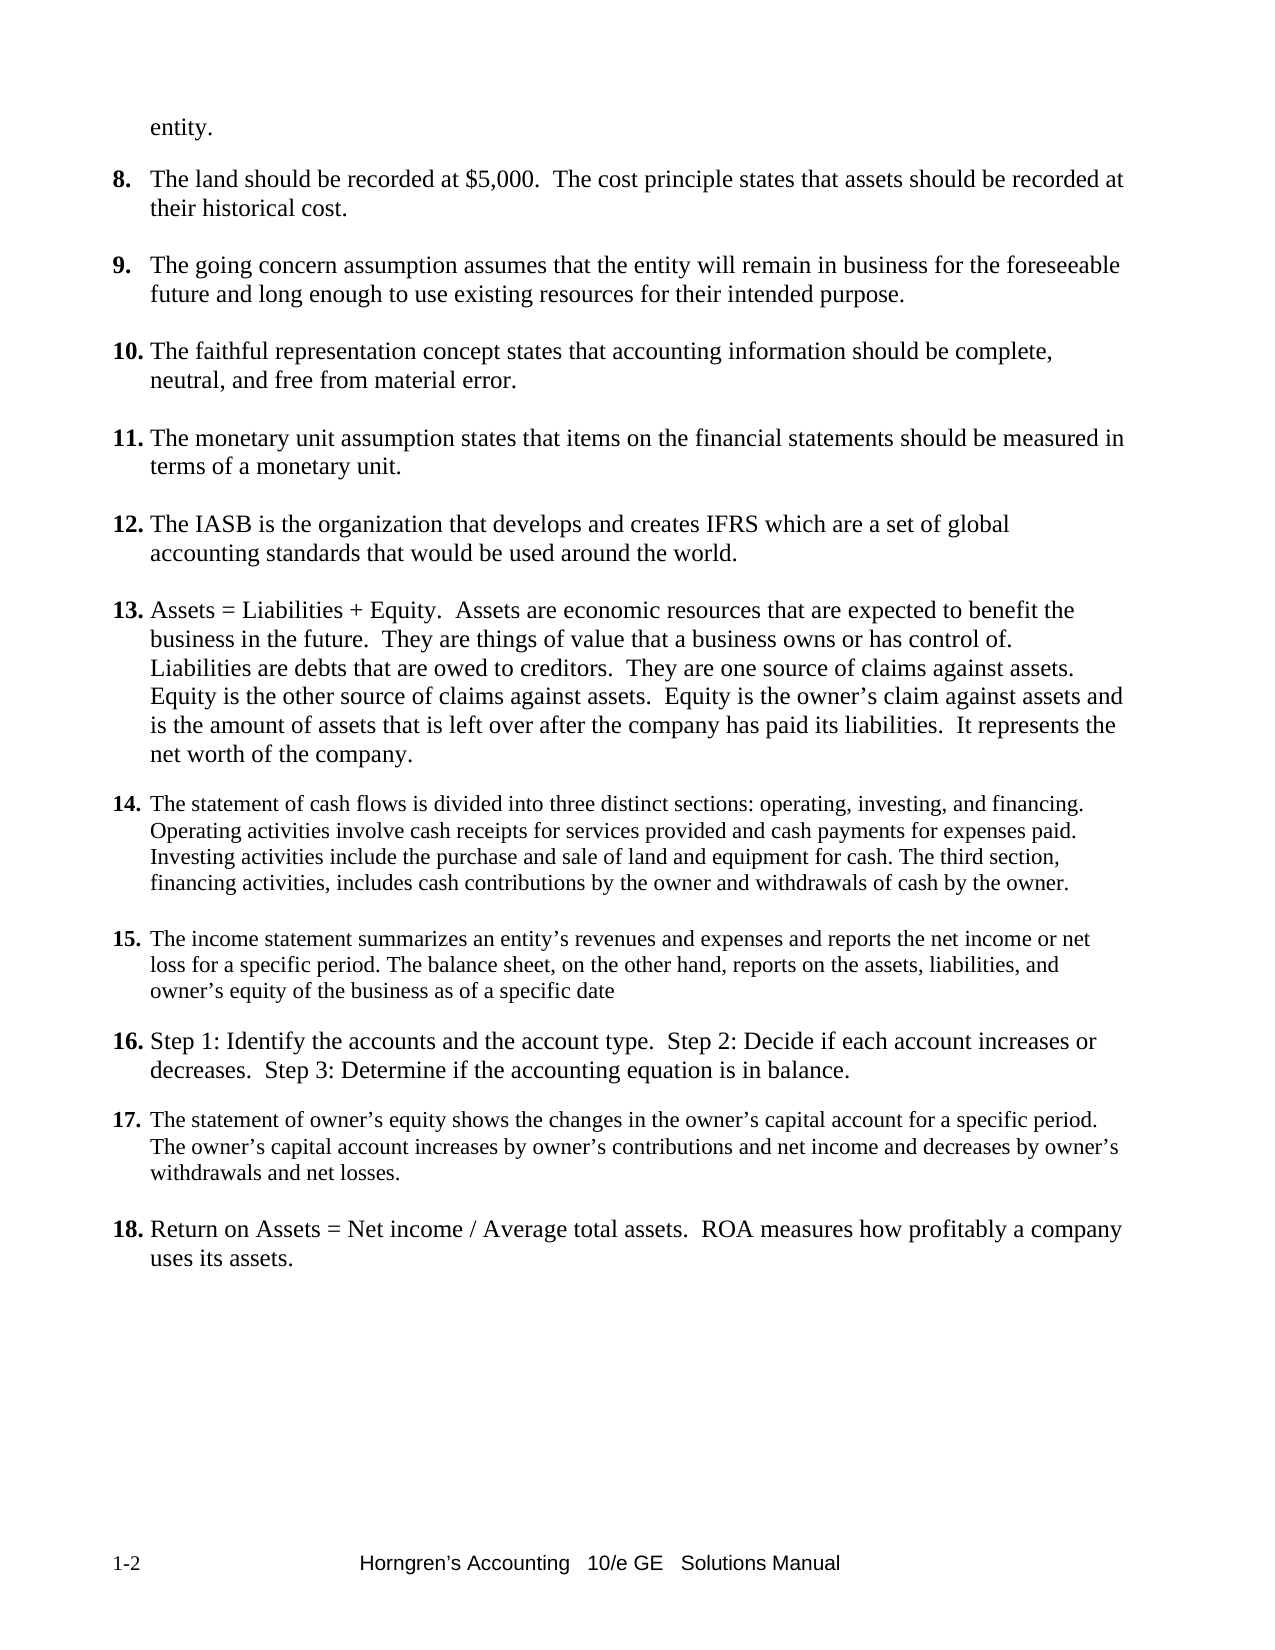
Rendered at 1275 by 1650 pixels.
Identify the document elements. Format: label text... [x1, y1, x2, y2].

text 18. Return on Assets = Net income / Average total assets. ROA measures how profitably a company uses its assets. [112, 1214, 1125, 1272]
list The income statement summarizes an entity’s revenues and expenses and reports the net income or net loss for a specific period. The balance sheet, on the other hand, reports on the assets, liabilities, and owner’s equity of the business as of a specific date [112, 924, 1125, 1004]
list The statement of cash flows is divided into three distinct sections: operating, investing, and financing. Operating activities involve cash receipts for services provided and cash payments for expenses paid. Investing activities include the purchase and sale of land and equipment for cash. The third section, financing activities, includes cash contributions by the owner and withdrawals of cash by the owner. [112, 790, 1125, 896]
list The going concern assumption assumes that the entity will remain in business for the foreseeable future and long enough to use existing resources for their intended purpose. [112, 250, 1125, 308]
list The land should be recorded at $5,000. The cost principle states that assets should be recorded at their historical cost. [112, 164, 1125, 221]
list The faithful representation concept states that accounting information should be complete, neutral, and free from material error. [112, 336, 1125, 394]
list The statement of owner’s equity shows the changes in the owner’s capital account for a specific period. The owner’s capital account increases by owner’s contributions and net income and decreases by owner’s withdrawals and net losses. [112, 1107, 1125, 1186]
list Assets = Liabilities + Equity. Assets are economic resources that are expected to benefit the business in the future. They are things of value that a business owns or has control of. Liabilities are debts that are owed to creditors. They are one source of claims against assets. Equity is the other source of claims against assets. Equity is the owner’s claim against assets and is the amount of assets that is left over after the company has paid its liabilities. It represents the net worth of the company. [112, 595, 1125, 768]
list Step 1: Identify the accounts and the account type. Step 2: Decide if each account increases or decreases. Step 3: Determine if the accounting equation is in balance. [112, 1026, 1125, 1084]
list The IASB is the organization that develops and creates IFRS which are a set of global accounting standards that would be used around the world. [112, 509, 1125, 566]
list The monetary unit assumption states that items on the financial statements should be measured in terms of a monetary unit. [112, 423, 1125, 480]
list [112, 112, 1125, 141]
